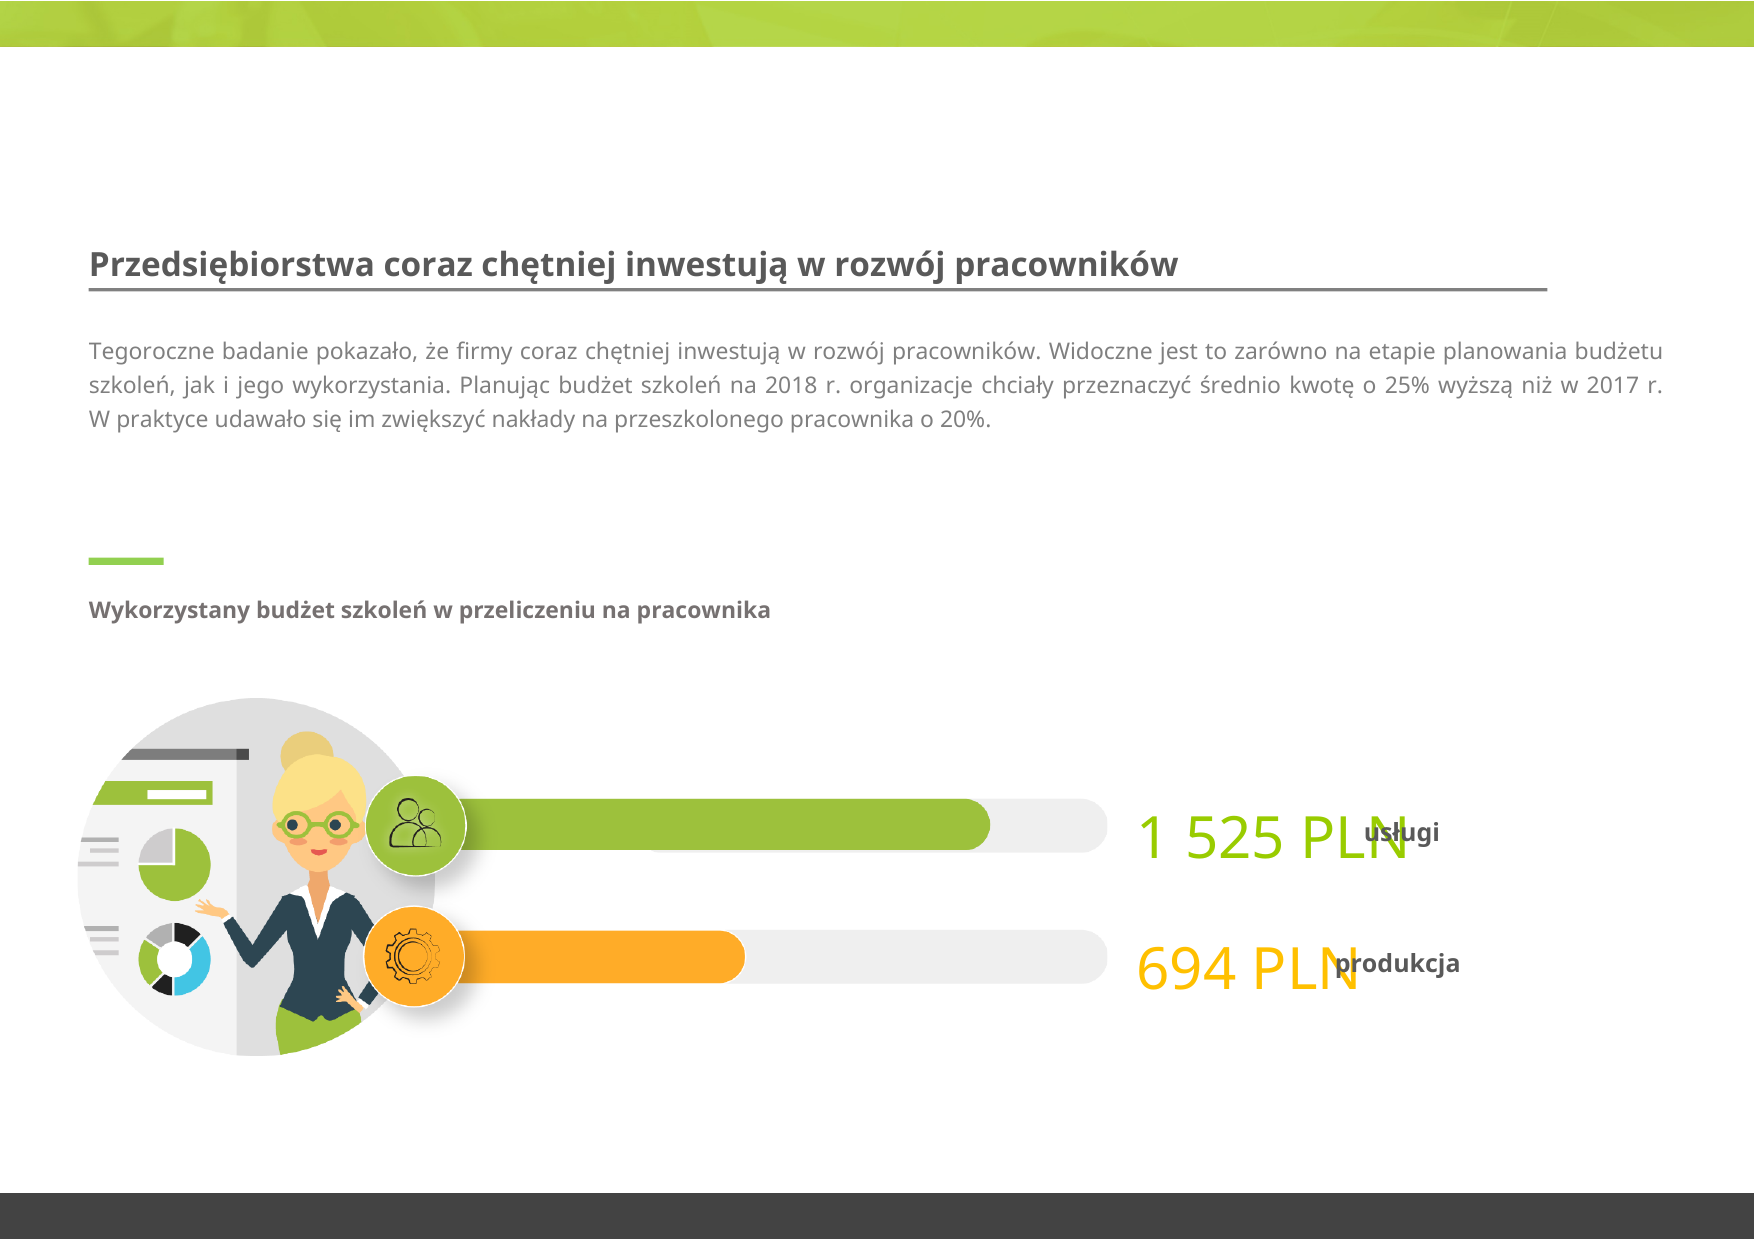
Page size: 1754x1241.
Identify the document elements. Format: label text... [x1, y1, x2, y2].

text Tegoroczne badanie pokazało, że firmy coraz chętniej inwestują w rozwój pracowników. Widoczne jest to zarówno na etapie planowania budżetu szkoleń, jak i jego wykorzystania. Planując budżet szkoleń na 2018 r. organizacje chciały przeznaczyć średnio kwotę o 25% wyższą niż w 2017 r. W praktyce udawało się im zwiększyć nakłady na przeszkolonego pracownika o 20%. [89, 335, 1665, 434]
picture [0, 1193, 1754, 1239]
text Wykorzystany budżet szkoleń w przeliczeniu na pracownika [89, 594, 1665, 625]
text Przedsiębiorstwa coraz chętniej inwestują w rozwój pracowników [89, 241, 1665, 316]
picture [77, 698, 1108, 1056]
picture [0, 1, 1754, 47]
